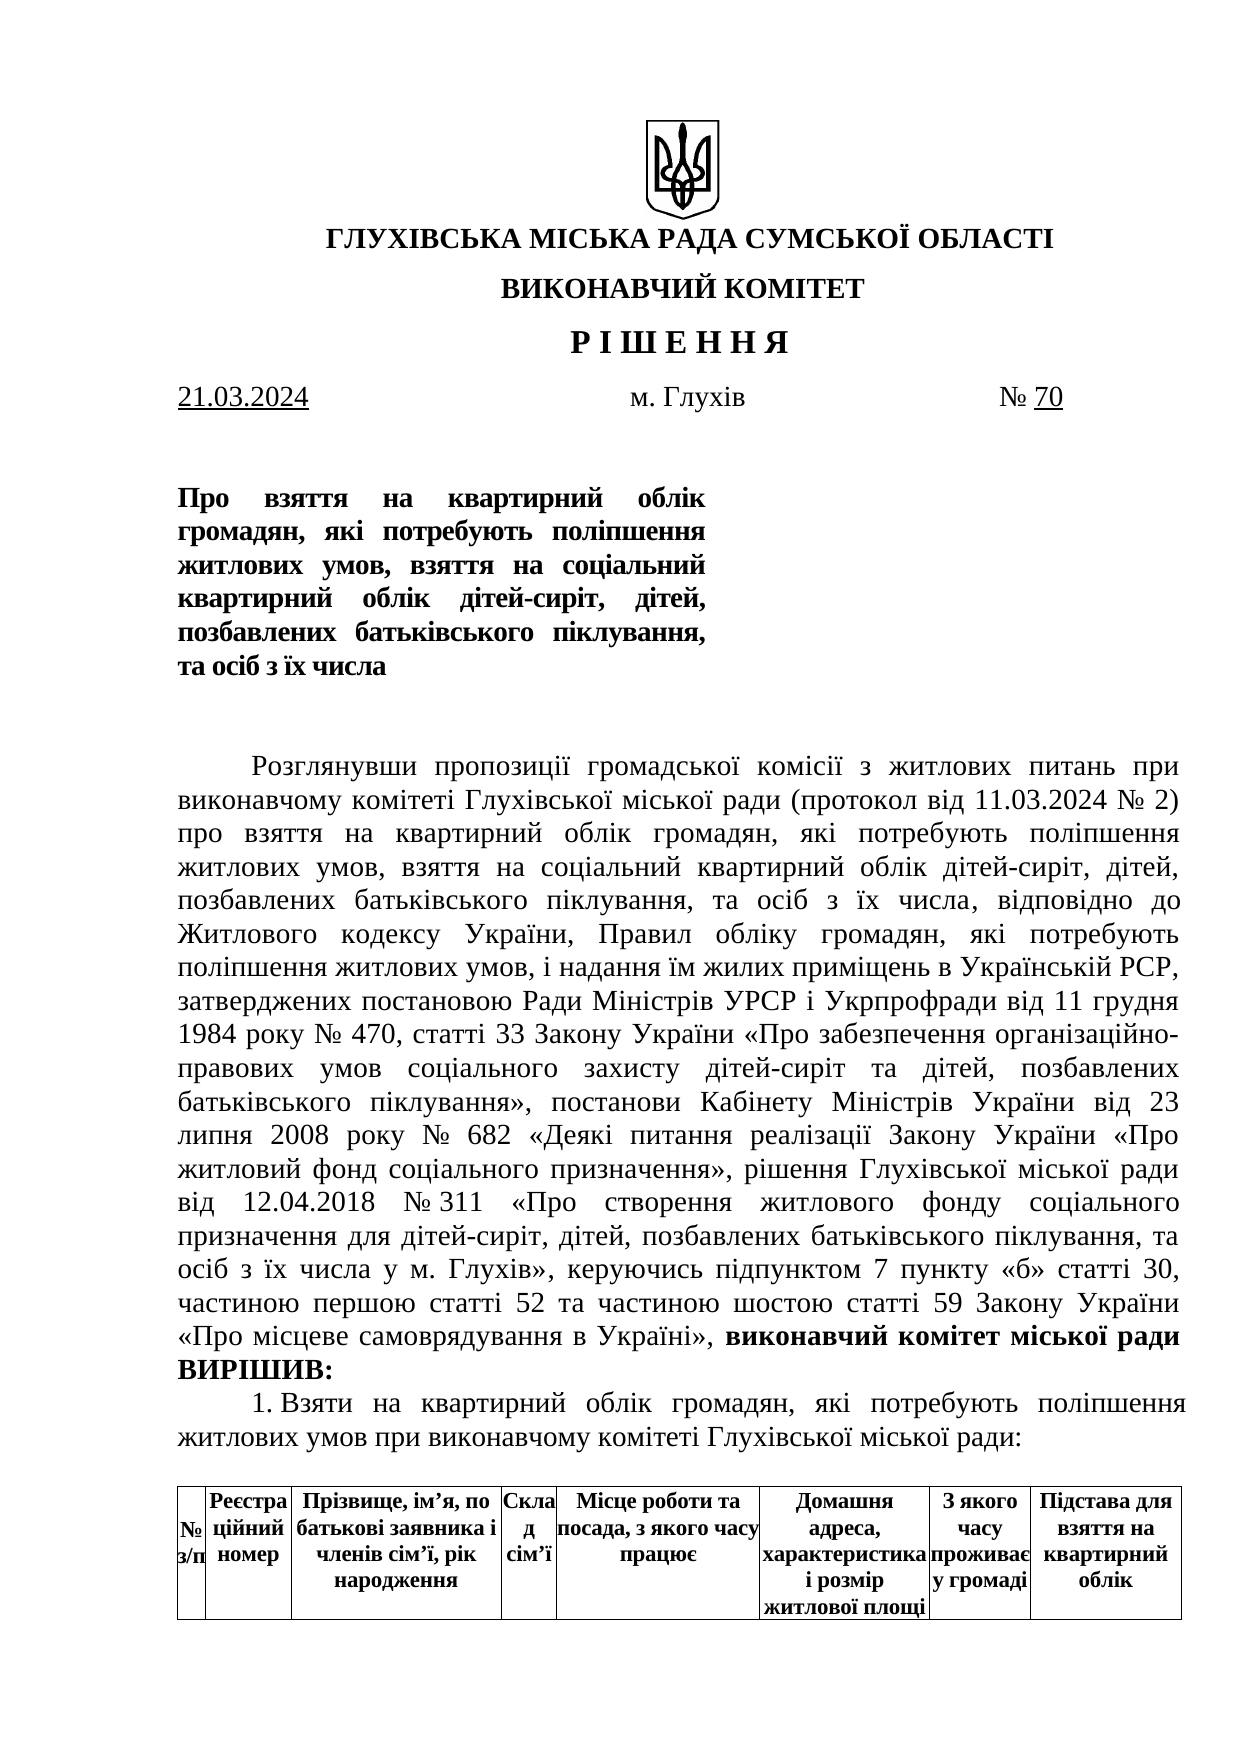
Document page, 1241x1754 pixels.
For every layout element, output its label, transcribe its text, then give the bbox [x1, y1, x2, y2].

table_header Склад сім’ї [502, 1487, 556, 1619]
table_header З якого часу проживає у громаді [930, 1487, 1030, 1619]
text Розглянувши пропозиції громадської комісії з житлових питань при виконавчому комітеті Глухівської міської ради (протокол від 11.03.2024 № 2) про взяття на квартирний облік громадян, які потребують поліпшення житлових умов, взяття на соціальний квартирний облік дітей-сиріт, дітей, позбавлених батьківського піклування, та осіб з їх числа, відповідно до Житлового кодексу України, Правил обліку громадян, які потребують поліпшення житлових умов, і надання їм жилих приміщень в Українській РСР, затверджених постановою Ради Міністрів УРСР і Укрпрофради від 11 грудня 1984 року № 470, статті 33 Закону України «Про забезпечення організаційно-правових умов соціального захисту дітей-сиріт та дітей, позбавлених батьківського піклування», постанови Кабінету Міністрів України від 23 липня 2008 року № 682 «Деякі питання реалізації Закону України «Про житловий фонд соціального призначення», рішення Глухівської міської ради від 12.04.2018 № 311 «Про створення житлового фонду соціального призначення для дітей-сиріт, дітей, позбавлених батьківського піклування, та осіб з їх числа у м. Глухів», керуючись підпунктом 7 пункту «б» статті 30, частиною першою статті 52 та частиною шостою статті 59 Закону України «Про місцеве самоврядування в Україні», виконавчий комітет міської ради ВИРІШИВ: [177, 748, 1181, 1386]
subtitle ГЛУХІВСЬКА МІСЬКА РАДА СУМСЬКОЇ ОБЛАСТІ [177, 221, 1181, 255]
table_header № з/п [178, 1487, 205, 1619]
picture [643, 118, 722, 222]
text 21.03.2024 м. Глухів № 70 [177, 379, 1181, 413]
table_header Прізвище, ім’я, по батькові заявника і членів сім’ї, рік народження [292, 1487, 501, 1619]
table_header Домашня адреса, характеристика і розмір житлової площі [760, 1487, 929, 1619]
text 1. Взяти на квартирний облік громадян, які потребують поліпшення житлових умов при виконавчому комітеті Глухівської міської ради: [177, 1386, 1187, 1453]
table_header Підстава для взяття на квартирний облік [1031, 1487, 1181, 1619]
text Про взяття на квартирний облік громадян, які потребують поліпшення житлових умов, взяття на соціальний квартирний облік дітей-сиріт, дітей, позбавлених батьківського піклування, та осіб з їх числа [177, 480, 706, 681]
table_header Місце роботи та посада, з якого часу працює [557, 1487, 759, 1619]
text Р І Ш Е Н Н Я [177, 322, 1181, 360]
text ВИКОНАВЧИЙ КОМІТЕТ [177, 272, 1181, 305]
table_header Реєстраційний номер [206, 1487, 291, 1619]
